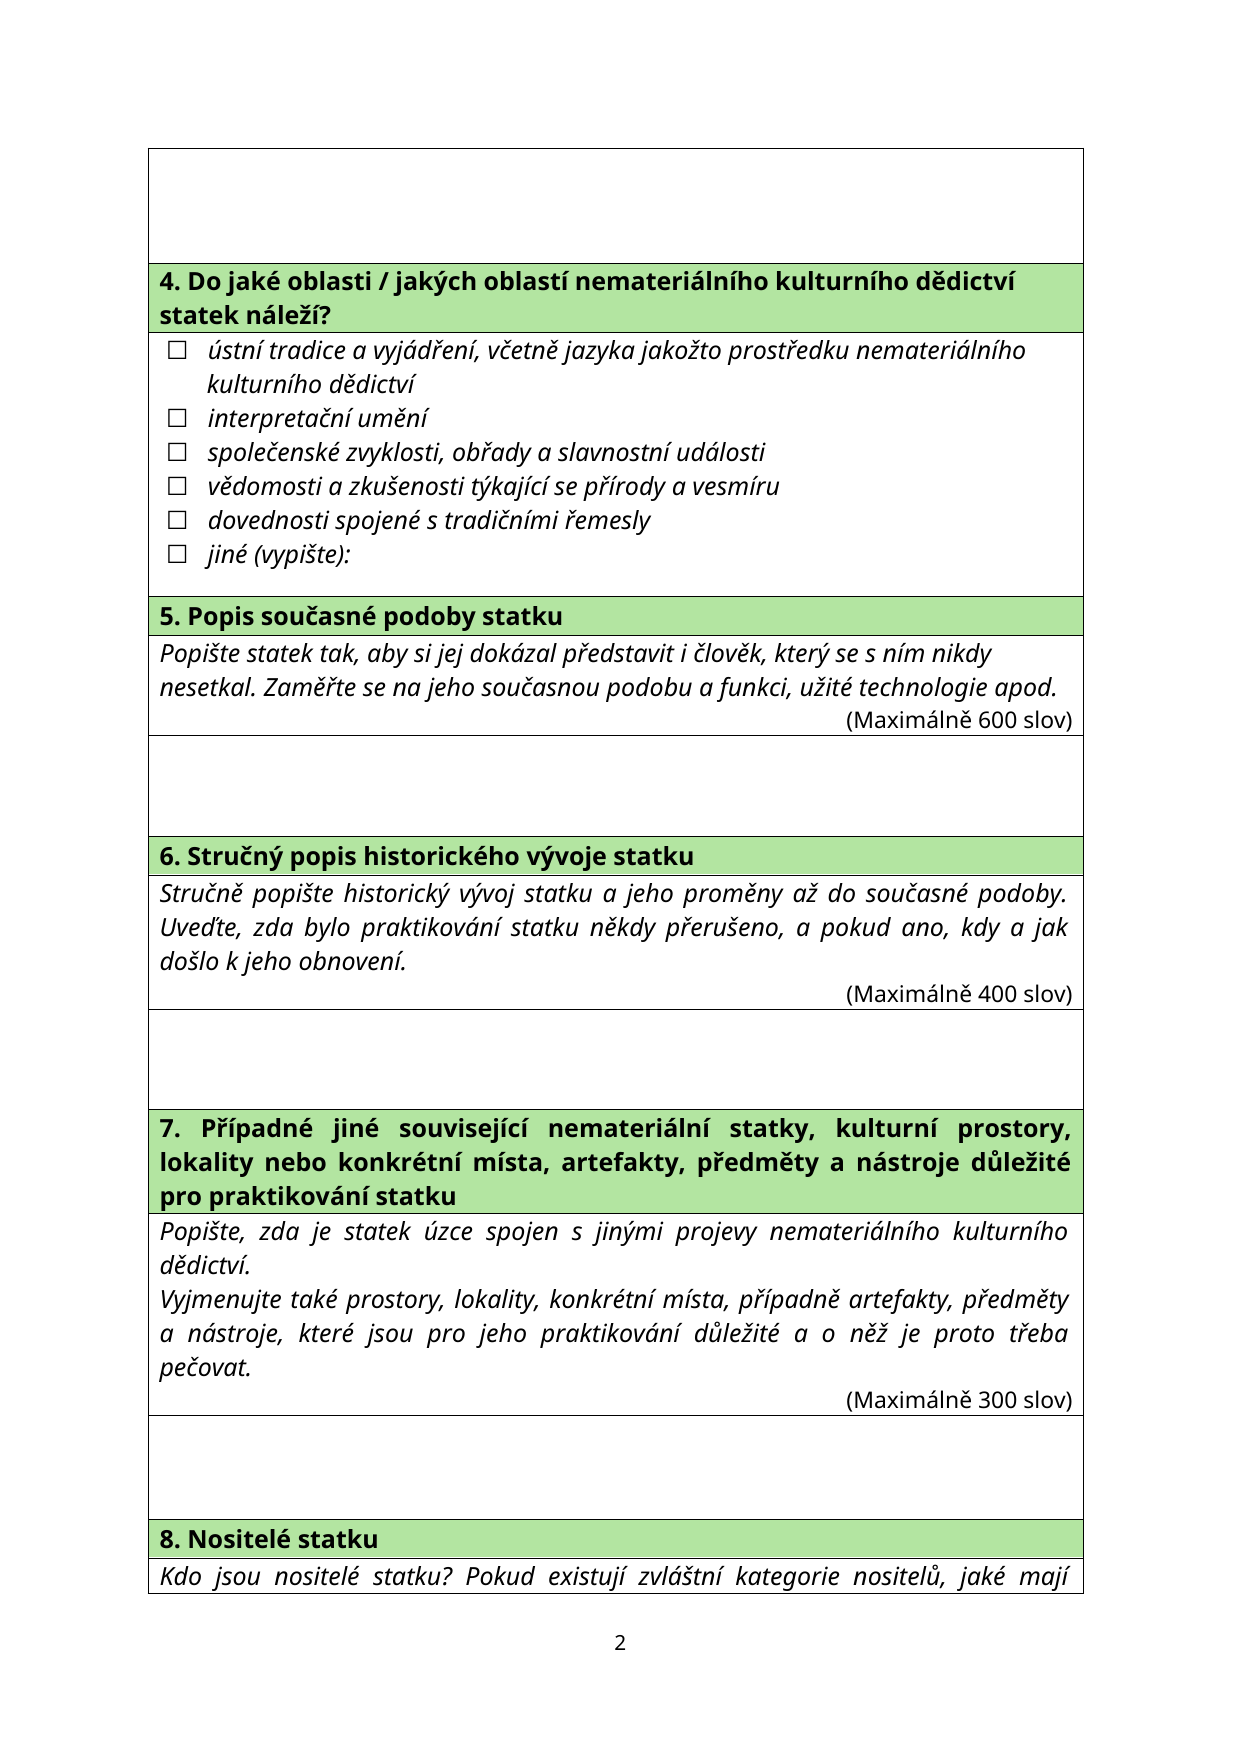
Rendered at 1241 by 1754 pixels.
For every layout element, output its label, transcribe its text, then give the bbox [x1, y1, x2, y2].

table_cell 7. Případné jiné související nemateriální statky, kulturní prostory, lokality nebo konkrétní místa, artefakty, předměty a nástroje důležité pro praktikování statku [149, 1110, 1083, 1213]
table_cell 4. Do jaké oblasti / jakých oblastí nemateriálního kulturního dědictví statek náleží? [149, 264, 1083, 332]
table_cell Popište, zda je statek úzce spojen s jinými projevy nemateriálního kulturního dědictví. Vyjmenujte také prostory, lokality, konkrétní místa, případně artefakty, předměty a nástroje, které jsou pro jeho praktikování důležité a o něž je proto třeba pečovat. (Maximálně 300 slov) [149, 1214, 1083, 1415]
table_cell Popište statek tak, aby si jej dokázal představit i člověk, který se s ním nikdy nesetkal. Zaměřte se na jeho současnou podobu a funkci, užité technologie apod. (Maximálně 600 slov) [149, 636, 1083, 735]
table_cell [149, 1559, 1083, 1592]
table_cell 6. Stručný popis historického vývoje statku [149, 837, 1083, 874]
table_cell Stručně popište historický vývoj statku a jeho proměny až do současné podoby. Uveďte, zda bylo praktikování statku někdy přerušeno, a pokud ano, kdy a jak došlo k jeho obnovení. (Maximálně 400 slov) [149, 876, 1083, 1009]
table_cell [149, 1416, 1083, 1518]
table_cell [149, 1010, 1083, 1109]
table_cell [149, 736, 1083, 836]
table_cell 5. Popis současné podoby statku [149, 597, 1083, 635]
table_cell ústní tradice a vyjádření, včetně jazyka jakožto prostředku nemateriálního kulturního dědictví interpretační umění společenské zvyklosti, obřady a slavnostní události vědomosti a zkušenosti týkající se přírody a vesmíru dovednosti spojené s tradičními řemesly jiné (vypište): [149, 333, 1083, 596]
table_cell [149, 149, 1083, 262]
table_cell 8. Nositelé statku [149, 1520, 1083, 1557]
